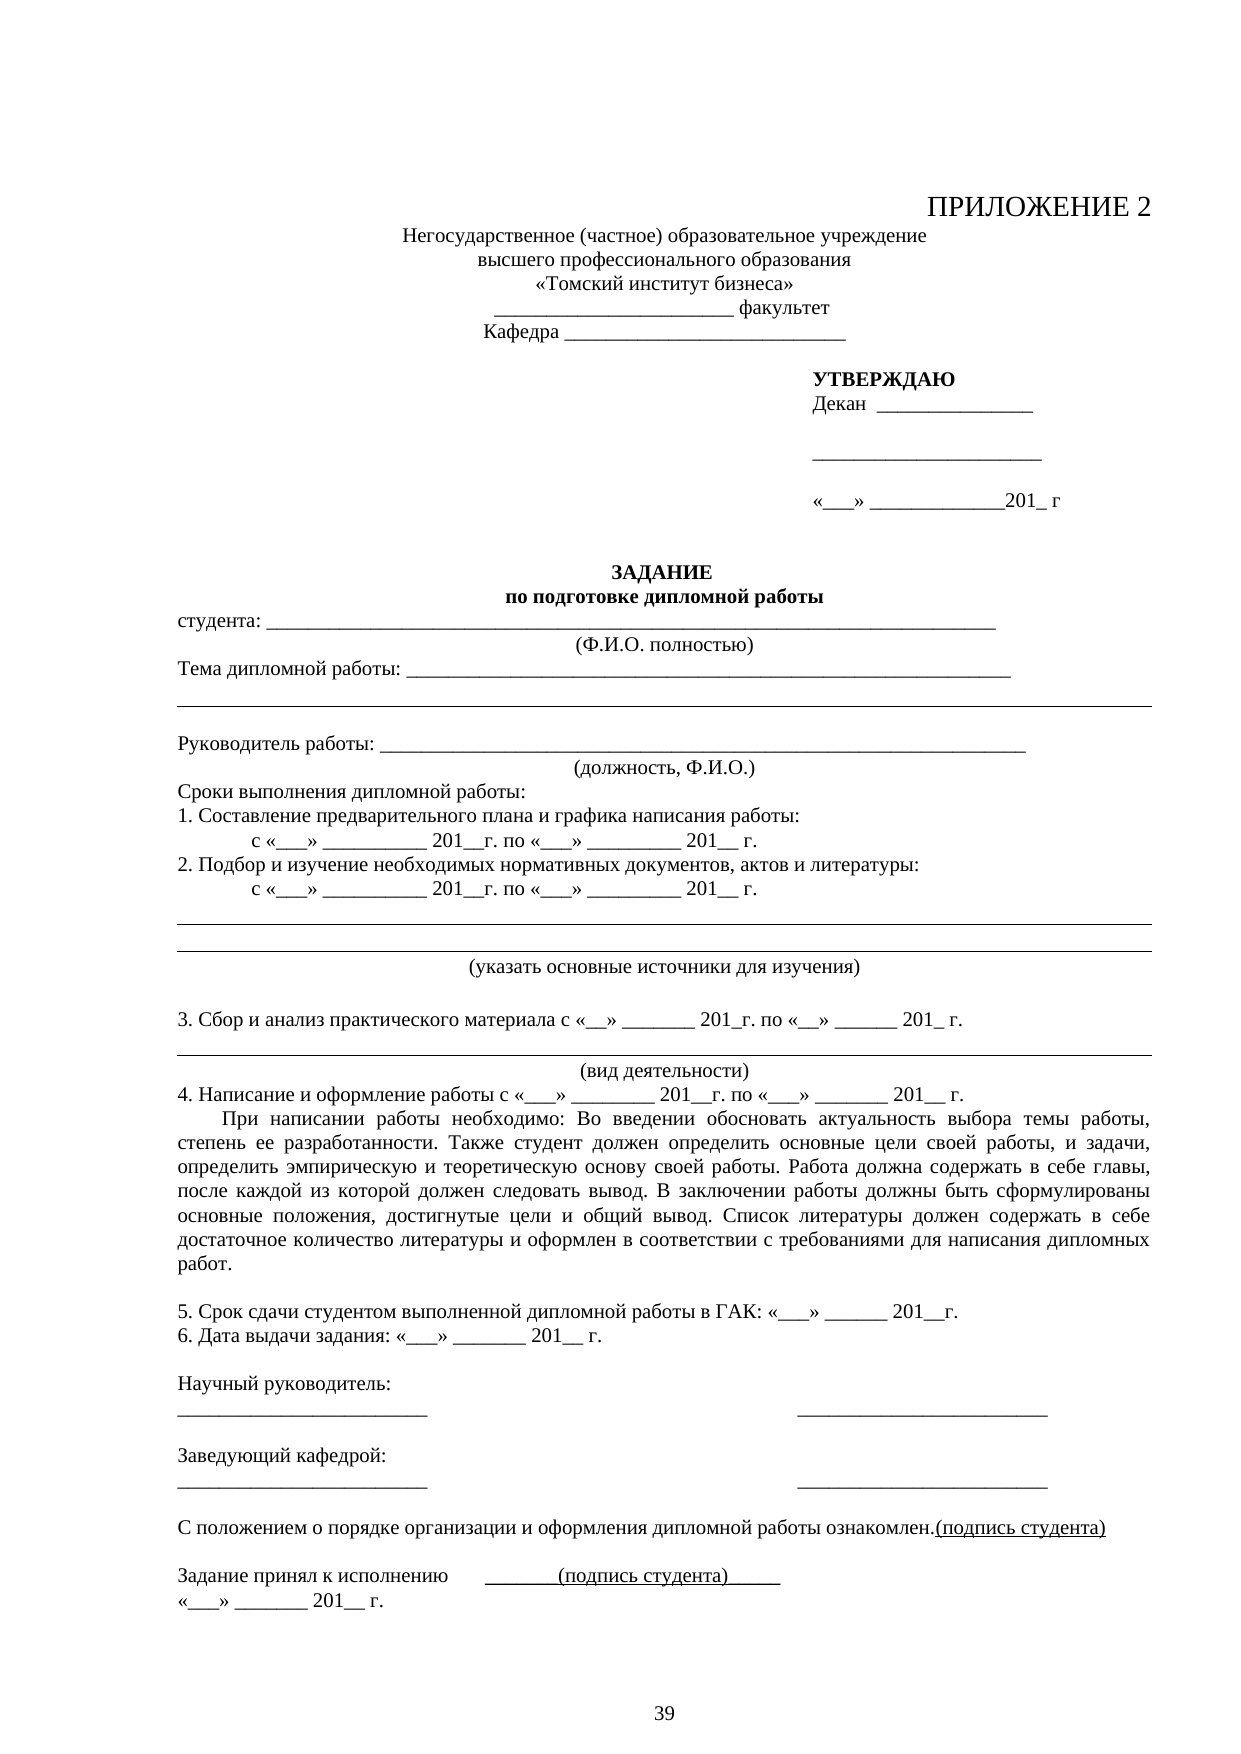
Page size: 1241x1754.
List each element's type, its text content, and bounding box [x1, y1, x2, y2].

text (Ф.И.О. полностью) [177, 632, 1152, 656]
text _______________________ факультет Кафедра ___________________________ [177, 295, 1152, 343]
text «___» _____________201_ г [812, 487, 1152, 512]
text 1. Составление предварительного плана и графика написания работы: [177, 803, 1152, 827]
text ______________________ [812, 439, 1152, 463]
text При написании работы необходимо: Во введении обосновать актуальность выбора темы работы, степень ее разработанности. Также студент должен определить основные цели своей работы, и задачи, определить эмпирическую и теоретическую основу своей работы. Работа должна содержать в себе главы, после каждой из которой должен следовать вывод. В заключении работы должны быть сформулированы основные положения, достигнутые цели и общий вывод. Список литературы должен содержать в себе достаточное количество литературы и оформлен в соответствии с требованиями для написания дипломных работ. [177, 1106, 1152, 1275]
text Задание принял к исполнению _______(подпись студента)_____ «___» _______ 201__ г. [177, 1563, 1152, 1612]
text С положением о порядке организации и оформления дипломной работы ознакомлен.(подпись студента) [177, 1515, 1226, 1539]
text ЗАДАНИЕ по подготовке дипломной работы [177, 560, 1152, 608]
text 4. Написание и оформление работы с «___» ________ 201__г. по «___» _______ 201__ г. [177, 1082, 1152, 1106]
text (вид деятельности) [177, 1056, 1152, 1082]
text (указать основные источники для изучения) [177, 952, 1152, 978]
text 2. Подбор и изучение необходимых нормативных документов, актов и литературы: [177, 852, 1152, 876]
text ПРИЛОЖЕНИЕ 2 [177, 189, 1152, 223]
text с «___» __________ 201__г. по «___» _________ 201__ г. [177, 876, 1152, 900]
text Декан _______________ [812, 391, 1152, 415]
text студента: ______________________________________________________________________ [177, 608, 1152, 632]
text 3. Сбор и анализ практического материала с «__» _______ 201_г. по «__» ______ 201_ г. [177, 1007, 1152, 1031]
text Негосударственное (частное) образовательное учреждение высшего профессионального образования «Томский институт бизнеса» [177, 223, 1152, 295]
text Сроки выполнения дипломной работы: [177, 779, 1152, 803]
text с «___» __________ 201__г. по «___» _________ 201__ г. [177, 827, 1152, 852]
text Заведующий кафедрой: [177, 1443, 1152, 1467]
text Руководитель работы: ______________________________________________________________ [177, 731, 1152, 755]
text ________________________ ________________________ [177, 1395, 1152, 1419]
text 6. Дата выдачи задания: «___» _______ 201__ г. [177, 1323, 1152, 1347]
text (должность, Ф.И.О.) [177, 755, 1152, 779]
text ________________________ ________________________ [177, 1467, 1152, 1491]
text Тема дипломной работы: __________________________________________________________ [177, 656, 1152, 680]
text Научный руководитель: [177, 1371, 1152, 1395]
text 5. Срок сдачи студентом выполненной дипломной работы в ГАК: «___» ______ 201__г. [177, 1299, 1152, 1323]
text УТВЕРЖДАЮ [812, 367, 1152, 391]
